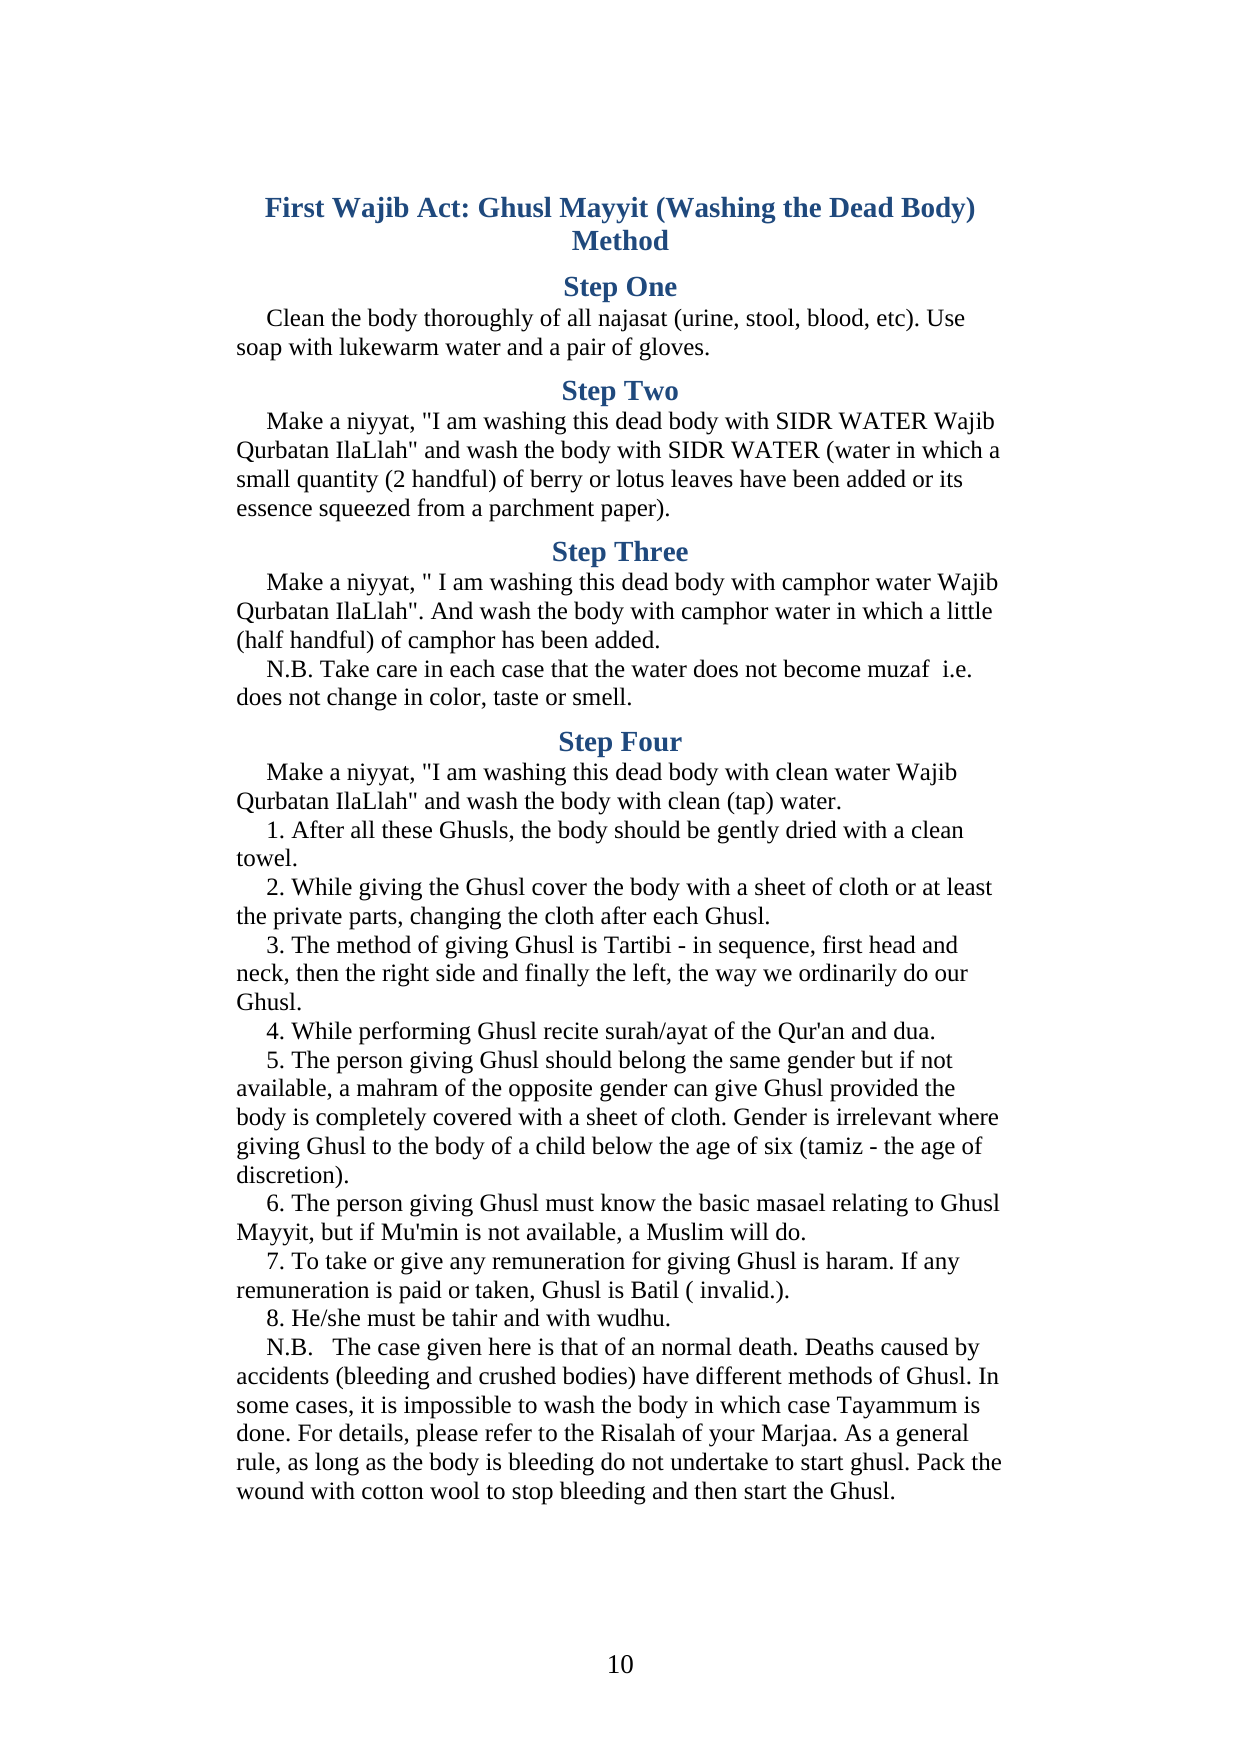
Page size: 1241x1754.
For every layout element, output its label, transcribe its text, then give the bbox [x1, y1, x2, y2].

subtitle First Wajib Act: Ghusl Mayyit (Washing the Dead Body) Method [236, 190, 1004, 257]
text 3. The method of giving Ghusl is Tartibi - in sequence, first head and neck, then the right side and finally the left, the way we ordinarily do our Ghusl. [236, 930, 1004, 1016]
text 1. After all these Ghusls, the body should be gently dried with a clean towel. [236, 815, 1004, 872]
text Make a niyyat, "I am washing this dead body with clean water Wajib Qurbatan IlaLlah" and wash the body with clean (tap) water. [236, 757, 1004, 815]
text Clean the body thoroughly of all najasat (urine, stool, blood, etc). Use soap with lukewarm water and a pair of gloves. [236, 303, 1004, 360]
subtitle Step Four [236, 724, 1004, 757]
text 4. While performing Ghusl recite surah/ayat of the Qur'an and dua. [236, 1016, 1004, 1045]
subtitle Step Two [236, 373, 1004, 406]
subtitle Step Three [236, 534, 1004, 567]
text Make a niyyat, "I am washing this dead body with SIDR WATER Wajib Qurbatan IlaLlah" and wash the body with SIDR WATER (water in which a small quantity (2 handful) of berry or lotus leaves have been added or its essence squeezed from a parchment paper). [236, 406, 1004, 521]
text 6. The person giving Ghusl must know the basic masael relating to Ghusl Mayyit, but if Mu'min is not available, a Muslim will do. [236, 1188, 1004, 1246]
text 7. To take or give any remuneration for giving Ghusl is haram. If any remuneration is paid or taken, Ghusl is Batil ( invalid.). [236, 1246, 1004, 1303]
text 5. The person giving Ghusl should belong the same gender but if not available, a mahram of the opposite gender can give Ghusl provided the body is completely covered with a sheet of cloth. Gender is irrelevant where giving Ghusl to the body of a child below the age of six (tamiz - the age of discretion). [236, 1045, 1004, 1188]
text N.B. Take care in each case that the water does not become muzaf i.e. does not change in color, taste or smell. [236, 654, 1004, 711]
subtitle Step One [236, 269, 1004, 303]
text Make a niyyat, " I am washing this dead body with camphor water Wajib Qurbatan IlaLlah". And wash the body with camphor water in which a little (half handful) of camphor has been added. [236, 567, 1004, 654]
text 8. He/she must be tahir and with wudhu. [236, 1303, 1004, 1332]
text N.B. The case given here is that of an normal death. Deaths caused by accidents (bleeding and crushed bodies) have different methods of Ghusl. In some cases, it is impossible to wash the body in which case Tayammum is done. For details, please refer to the Risalah of your Marjaa. As a general rule, as long as the body is bleeding do not undertake to start ghusl. Pack the wound with cotton wool to stop bleeding and then start the Ghusl. [236, 1332, 1004, 1505]
text 2. While giving the Ghusl cover the body with a sheet of cloth or at least the private parts, changing the cloth after each Ghusl. [236, 872, 1004, 930]
